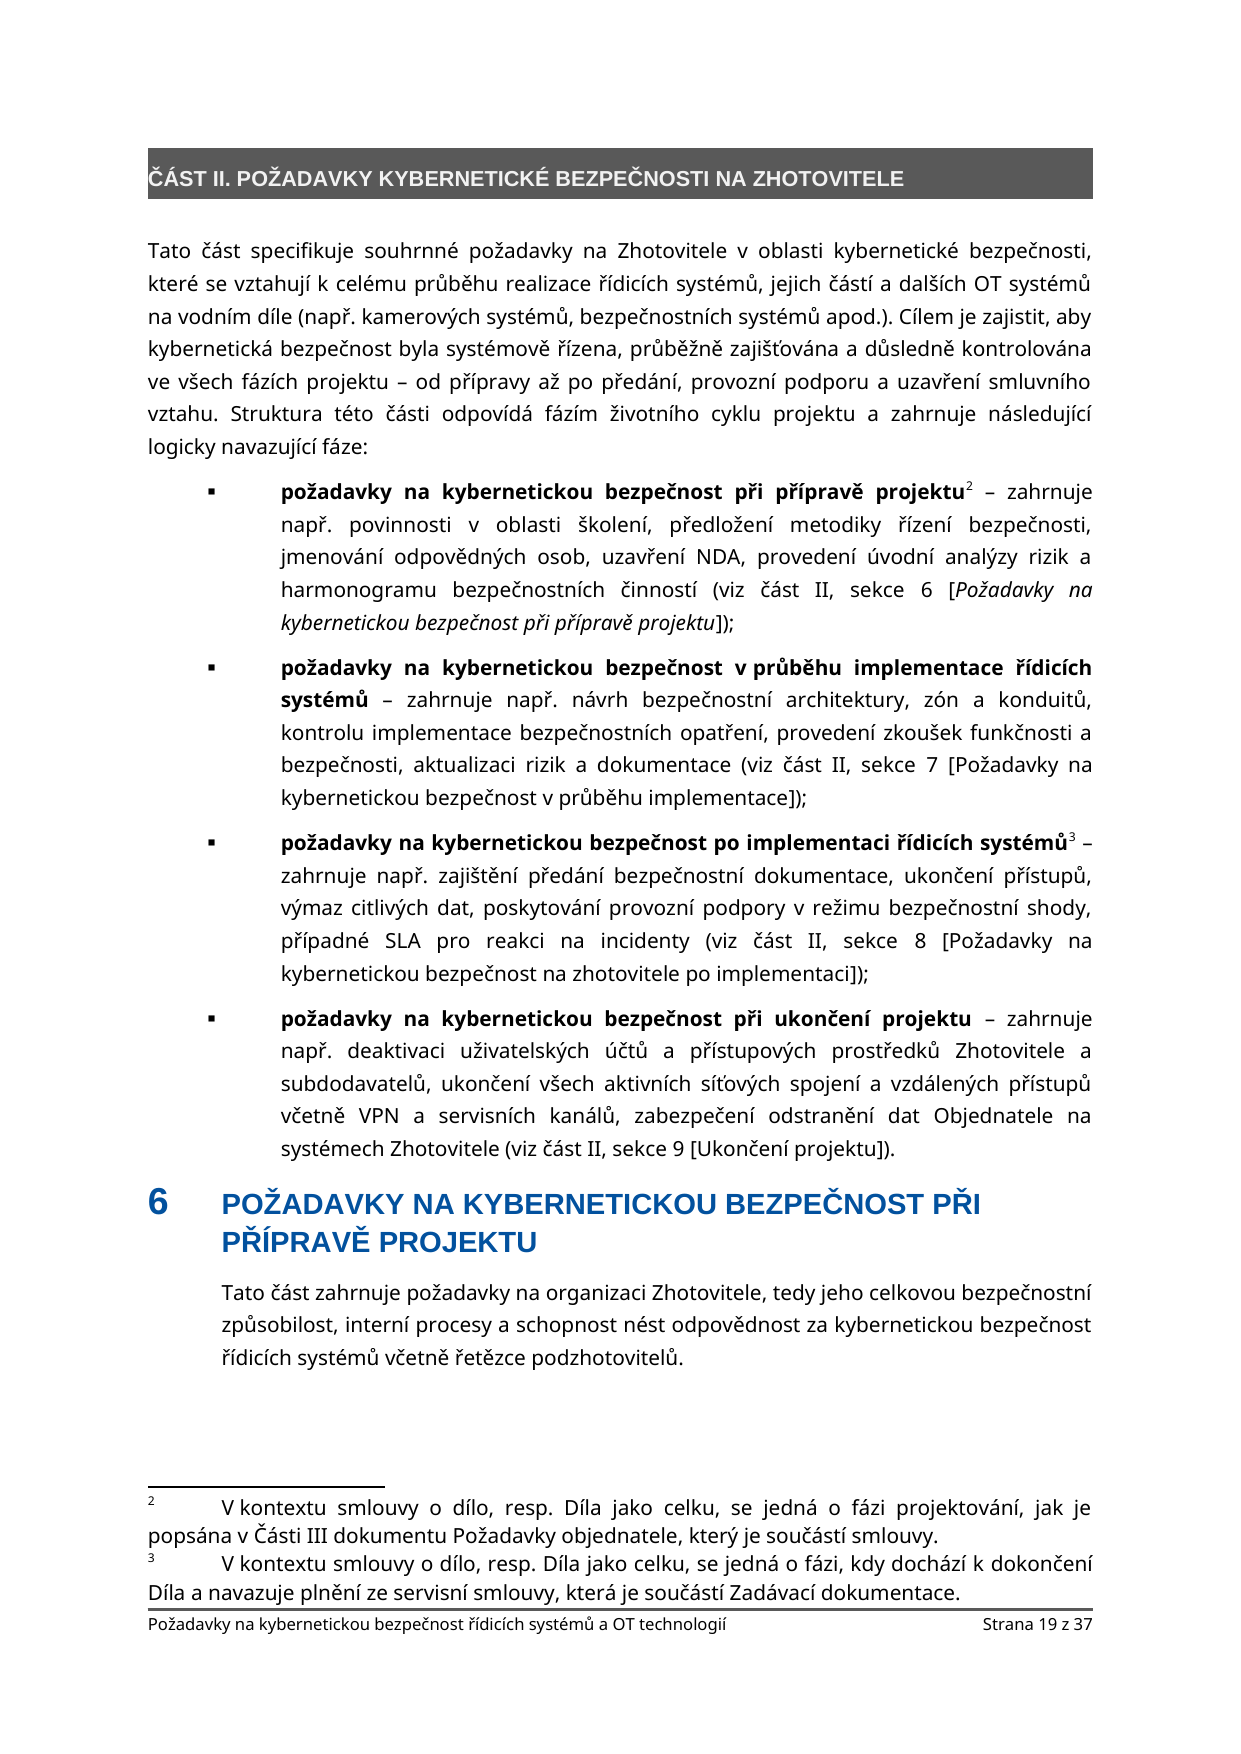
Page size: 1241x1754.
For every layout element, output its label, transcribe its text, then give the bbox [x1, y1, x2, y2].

text požadavky na kybernetickou bezpečnost při přípravě projektu – zahrnuje např. povinnosti v oblasti školení, předložení metodiky řízení bezpečnosti, jmenování odpovědných osob, uzavření NDA, provedení úvodní analýzy rizik a harmonogramu bezpečnostních činností (viz část II, sekce 6 [Požadavky na kybernetickou bezpečnost při přípravě projektu]); [207, 477, 1093, 636]
text Tato část zahrnuje požadavky na organizaci Zhotovitele, tedy jeho celkovou bezpečnostní způsobilost, interní procesy a schopnost nést odpovědnost za kybernetickou bezpečnost řídicích systémů včetně řetězce podzhotovitelů. [221, 1278, 1093, 1372]
text Požadavky na kybernetickou bezpečnost při přípravě projektu [148, 1179, 1093, 1259]
text Tato část specifikuje souhrnné požadavky na Zhotovitele v oblasti kybernetické bezpečnosti, které se vztahují k celému průběhu realizace řídicích systémů, jejich částí a dalších OT systémů na vodním díle (např. kamerových systémů, bezpečnostních systémů apod.). Cílem je zajistit, aby kybernetická bezpečnost byla systémově řízena, průběžně zajišťována a důsledně kontrolována ve všech fázích projektu – od přípravy až po předání, provozní podporu a uzavření smluvního vztahu. Struktura této části odpovídá fázím životního cyklu projektu a zahrnuje následující logicky navazující fáze: [148, 237, 1093, 461]
text požadavky na kybernetickou bezpečnost při ukončení projektu – zahrnuje např. deaktivaci uživatelských účtů a přístupových prostředků Zhotovitele a subdodavatelů, ukončení všech aktivních síťových spojení a vzdálených přístupů včetně VPN a servisních kanálů, zabezpečení odstranění dat Objednatele na systémech Zhotovitele (viz část II, sekce 9 [Ukončení projektu]). [207, 1004, 1093, 1163]
text ČÁST II. POŽADAVKY KYBERNETICKÉ BEZPEČNOSTI NA ZHOTOVITELE [148, 148, 1093, 193]
text požadavky na kybernetickou bezpečnost v průběhu implementace řídicích systémů – zahrnuje např. návrh bezpečnostní architektury, zón a konduitů, kontrolu implementace bezpečnostních opatření, provedení zkoušek funkčnosti a bezpečnosti, aktualizaci rizik a dokumentace (viz část II, sekce 7 [Požadavky na kybernetickou bezpečnost v průběhu implementace]); [207, 653, 1093, 812]
text požadavky na kybernetickou bezpečnost po implementaci řídicích systémů – zahrnuje např. zajištění předání bezpečnostní dokumentace, ukončení přístupů, výmaz citlivých dat, poskytování provozní podpory v režimu bezpečnostní shody, případné SLA pro reakci na incidenty (viz část II, sekce 8 [Požadavky na kybernetickou bezpečnost na zhotovitele po implementaci]); [207, 828, 1093, 987]
